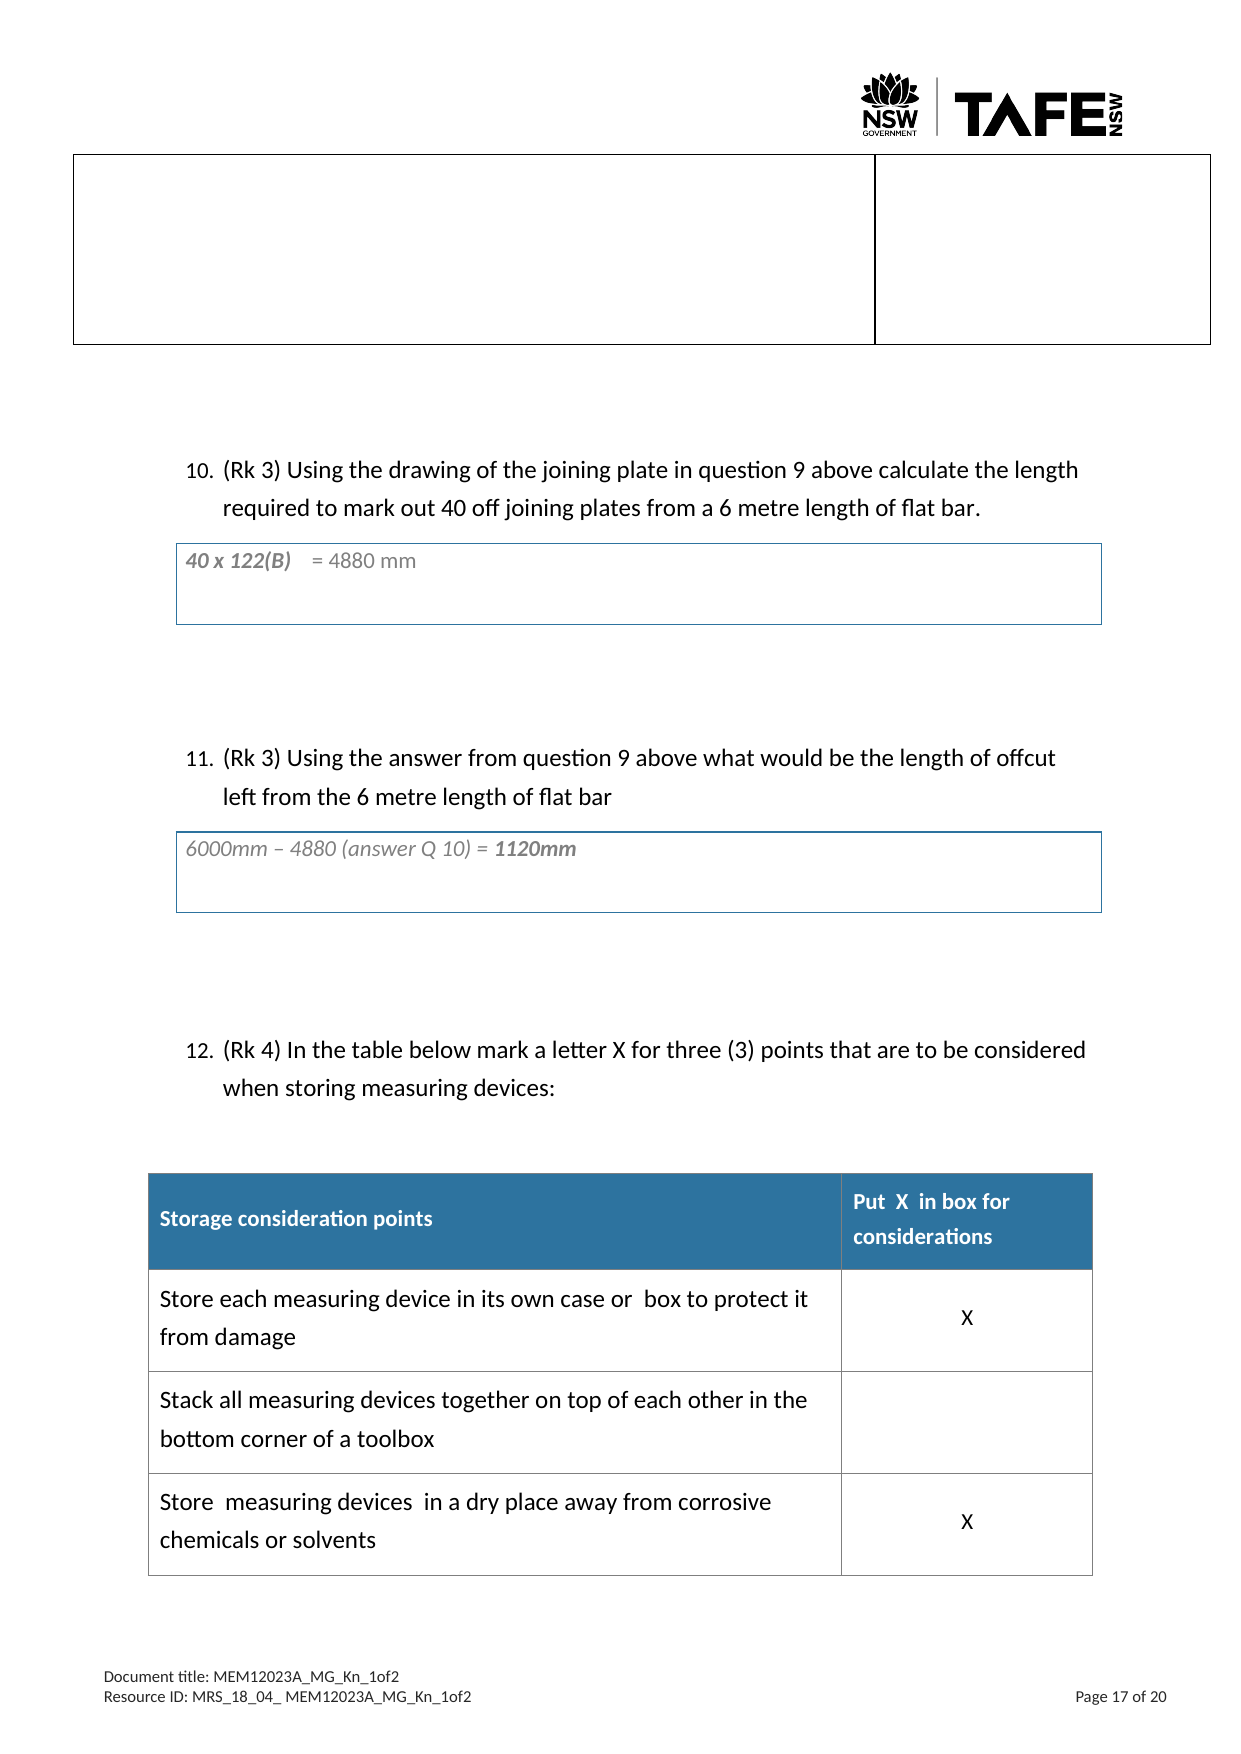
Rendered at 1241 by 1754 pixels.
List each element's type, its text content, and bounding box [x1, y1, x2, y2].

text 40 x 122(B) = 4880 mm [177, 544, 1101, 574]
text 6000mm – 4880 (answer Q 10) = 1120mm [177, 833, 1101, 862]
list (Rk 3) Using the drawing of the joining plate in question 9 above calculate the length required to mark out 40 off joining plates from a 6 metre length of flat bar. [185, 454, 1092, 523]
picture [861, 71, 1123, 137]
table_cell Store each measuring device in its own case or box to protect it from damage [149, 1270, 841, 1371]
table_cell [842, 1372, 1092, 1473]
table_header Put X in box for considerations [842, 1174, 1092, 1269]
table_cell Stack all measuring devices together on top of each other in the bottom corner of a toolbox [149, 1372, 841, 1473]
table_cell X [842, 1474, 1092, 1575]
table_cell X [842, 1270, 1092, 1371]
table_cell [876, 155, 1210, 344]
table_cell Store measuring devices in a dry place away from corrosive chemicals or solvents [149, 1474, 841, 1575]
table_header Storage consideration points [149, 1174, 841, 1269]
list (Rk 3) Using the answer from question 9 above what would be the length of offcut left from the 6 metre length of flat bar [185, 743, 1092, 811]
list (Rk 4) In the table below mark a letter X for three (3) points that are to be considered when storing measuring devices: [185, 1034, 1092, 1102]
